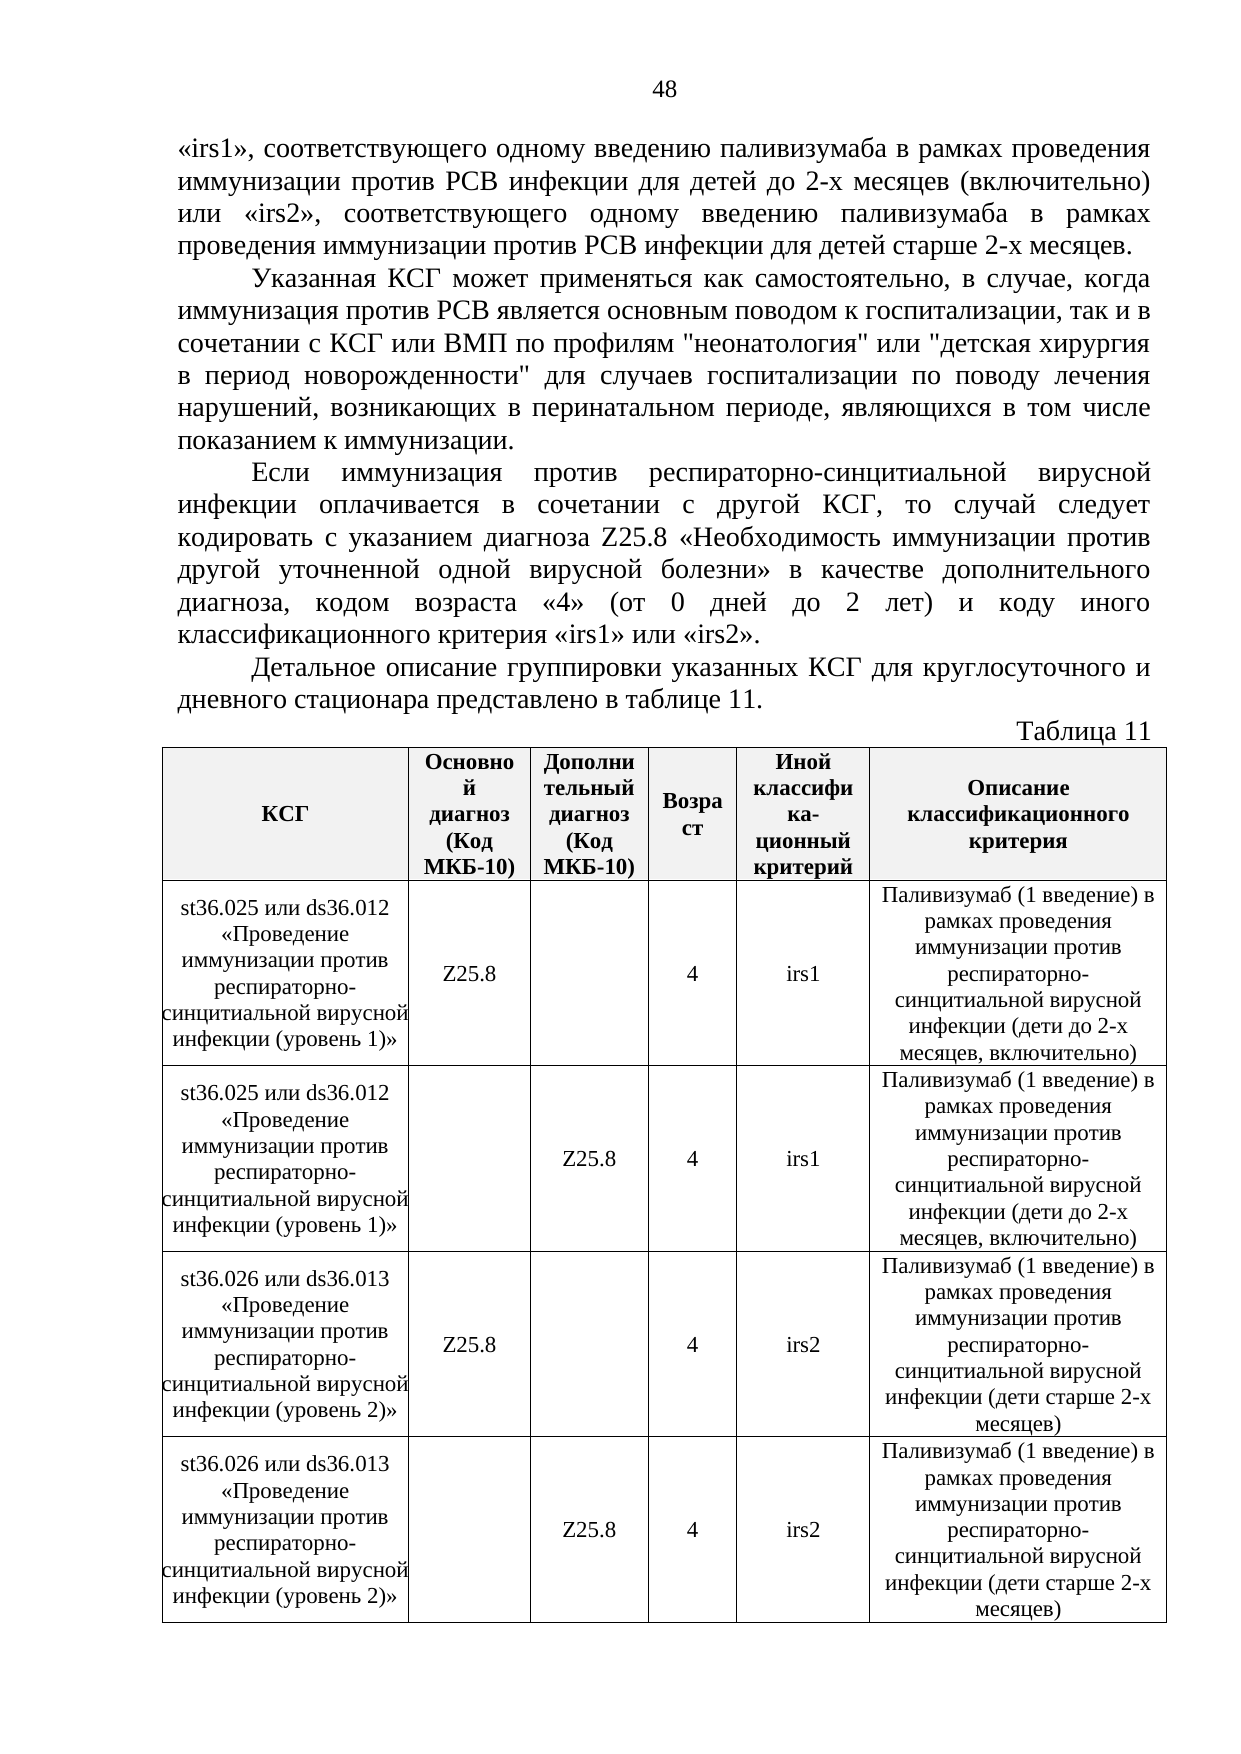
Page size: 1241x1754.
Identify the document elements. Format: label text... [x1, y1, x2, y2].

table_cell irs1 [737, 881, 869, 1065]
table_cell Паливизумаб (1 введение) в рамках проведения иммунизации против респираторно-синцитиальной вирусной инфекции (дети старше 2-х месяцев) [870, 1252, 1166, 1436]
table_header Основной диагноз (Код МКБ-10) [409, 748, 530, 879]
table_cell st36.025 или ds36.012 «Проведение иммунизации против респираторно-синцитиальной вирусной инфекции (уровень 1)» [163, 881, 408, 1065]
table_cell Z25.8 [409, 881, 530, 1065]
table_cell 4 [649, 1252, 736, 1436]
table_cell 4 [649, 881, 736, 1065]
table_cell 4 [649, 1437, 736, 1622]
table_header КСГ [163, 748, 408, 879]
table_cell [531, 881, 648, 1065]
table_cell [409, 1066, 530, 1251]
text Таблица 11 [177, 714, 1152, 747]
table_cell Паливизумаб (1 введение) в рамках проведения иммунизации против респираторно-синцитиальной вирусной инфекции (дети старше 2-х месяцев) [870, 1437, 1166, 1622]
table_cell st36.026 или ds36.013 «Проведение иммунизации против респираторно-синцитиальной вирусной инфекции (уровень 2)» [163, 1437, 408, 1622]
table_cell st36.025 или ds36.012 «Проведение иммунизации против респираторно-синцитиальной вирусной инфекции (уровень 1)» [163, 1066, 408, 1251]
table_cell [531, 1252, 648, 1436]
table_cell 4 [649, 1066, 736, 1251]
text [177, 131, 1152, 261]
text Указанная КСГ может применяться как самостоятельно, в случае, когда иммунизация против РСВ является основным поводом к госпитализации, так и в сочетании с КСГ или ВМП по профилям "неонатология" или "детская хирургия в период новорожденности" для случаев госпитализации по поводу лечения нарушений, возникающих в перинатальном периоде, являющихся в том числе показанием к иммунизации. [177, 261, 1152, 455]
table_cell Z25.8 [409, 1252, 530, 1436]
table_cell Паливизумаб (1 введение) в рамках проведения иммунизации против респираторно-синцитиальной вирусной инфекции (дети до 2-х месяцев, включительно) [870, 881, 1166, 1065]
table_cell st36.026 или ds36.013 «Проведение иммунизации против респираторно-синцитиальной вирусной инфекции (уровень 2)» [163, 1252, 408, 1436]
table_header Иной классифика-ционный критерий [737, 748, 869, 879]
table_cell Z25.8 [531, 1066, 648, 1251]
table_cell irs1 [737, 1066, 869, 1251]
table_header Описание классификационного критерия [870, 748, 1166, 879]
table_header Дополнительный диагноз (Код МКБ-10) [531, 748, 648, 879]
text Если иммунизация против респираторно-синцитиальной вирусной инфекции оплачивается в сочетании с другой КСГ, то случай следует кодировать с указанием диагноза Z25.8 «Необходимость иммунизации против другой уточненной одной вирусной болезни» в качестве дополнительного диагноза, кодом возраста «4» (от 0 дней до 2 лет) и коду иного классификационного критерия «irs1» или «irs2». [177, 455, 1152, 649]
table_cell irs2 [737, 1252, 869, 1436]
text Детальное описание группировки указанных КСГ для круглосуточного и дневного стационара представлено в таблице 11. [177, 649, 1152, 714]
table_cell Паливизумаб (1 введение) в рамках проведения иммунизации против респираторно-синцитиальной вирусной инфекции (дети до 2-х месяцев, включительно) [870, 1066, 1166, 1251]
table_cell [409, 1437, 530, 1622]
table_cell Z25.8 [531, 1437, 648, 1622]
table_header Возраст [649, 748, 736, 879]
table_cell irs2 [737, 1437, 869, 1622]
